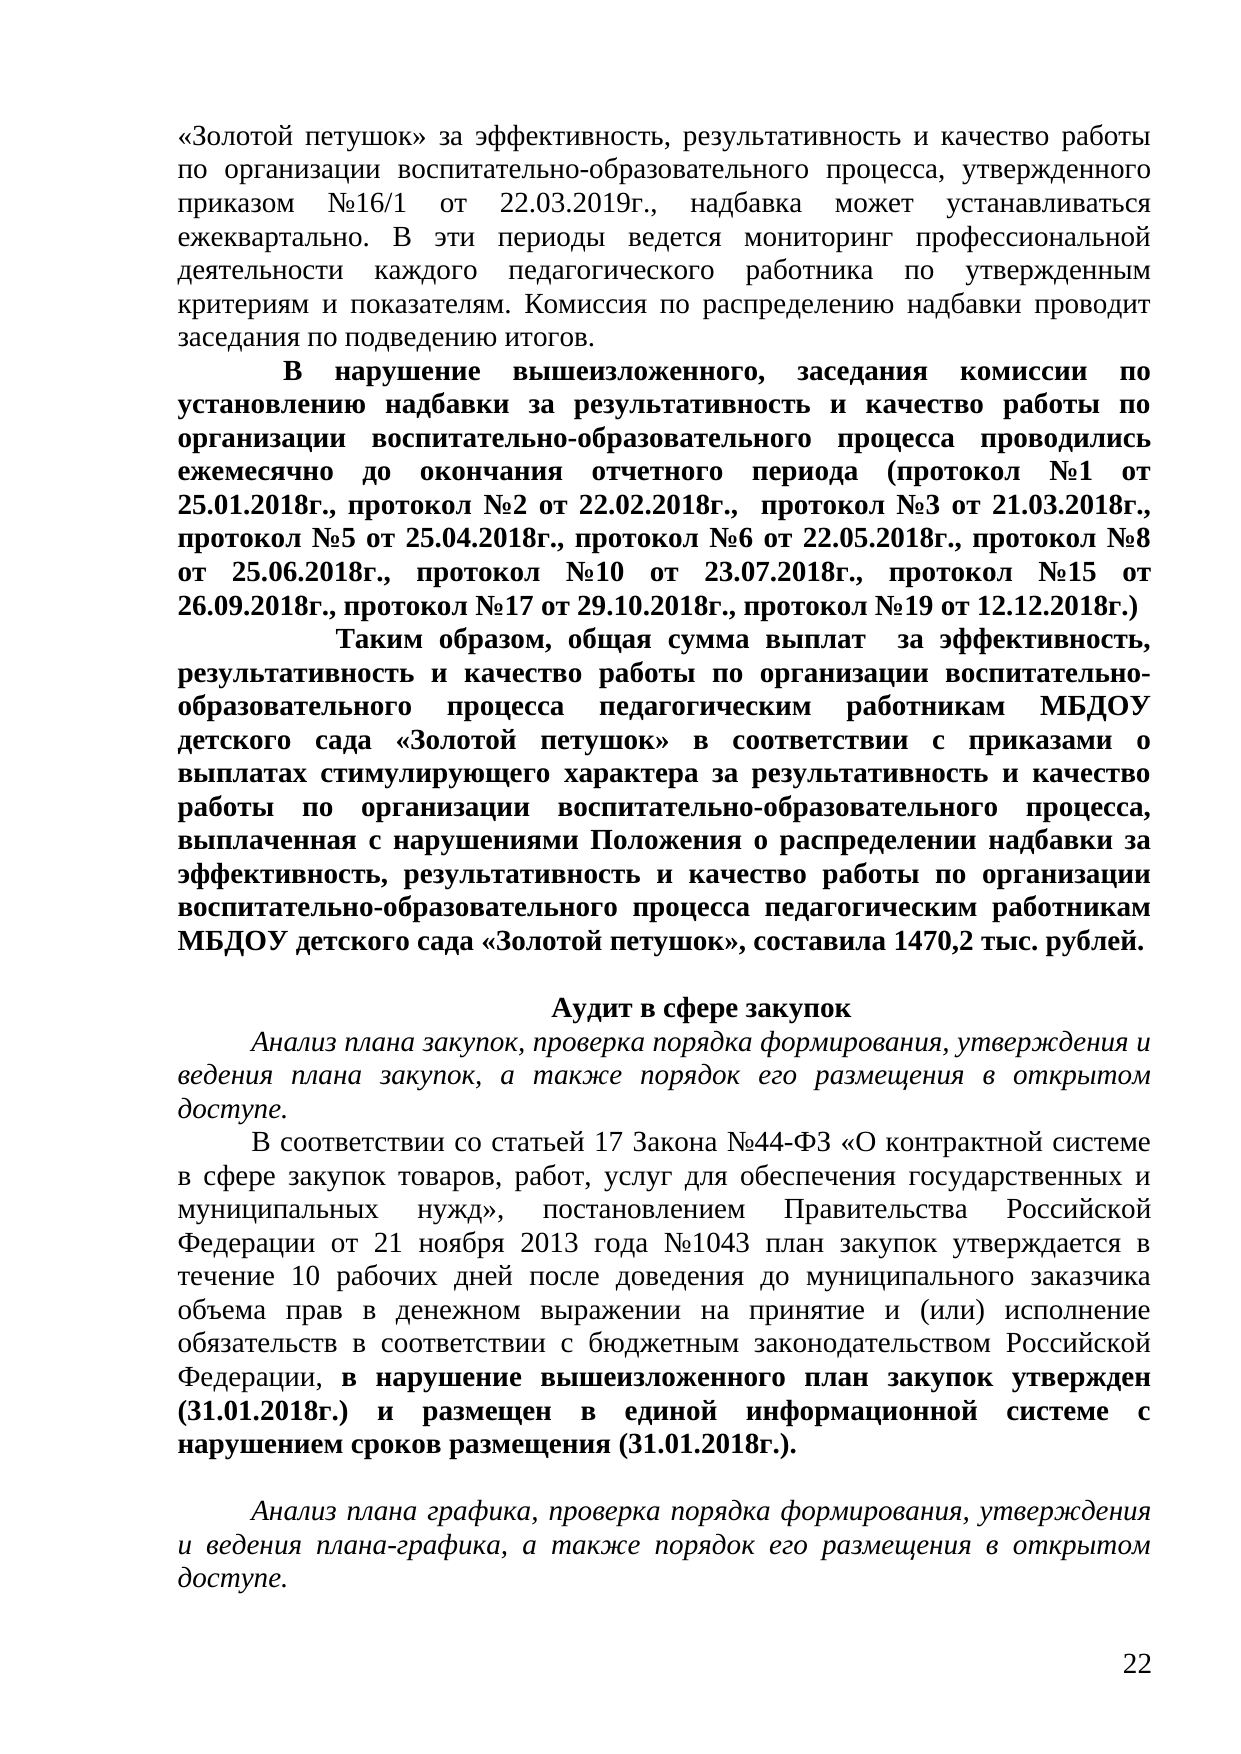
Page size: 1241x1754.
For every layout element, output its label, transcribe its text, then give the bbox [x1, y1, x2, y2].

text Таким образом, общая сумма выплат за эффективность, результативность и качество работы по организации воспитательно-образовательного процесса педагогическим работникам МБДОУ детского сада «Золотой петушок» в соответствии с приказами о выплатах стимулирующего характера за результативность и качество работы по организации воспитательно-образовательного процесса, выплаченная с нарушениями Положения о распределении надбавки за эффективность, результативность и качество работы по организации воспитательно-образовательного процесса педагогическим работникам МБДОУ детского сада «Золотой петушок», составила 1470,2 тыс. рублей. [177, 621, 1152, 957]
text Анализ плана графика, проверка порядка формирования, утверждения и ведения плана-графика, а также порядок его размещения в открытом доступе. [177, 1493, 1152, 1594]
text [177, 118, 1152, 353]
text Аудит в сфере закупок [177, 990, 1152, 1024]
text В нарушение вышеизложенного, заседания комиссии по установлению надбавки за результативность и качество работы по организации воспитательно-образовательного процесса проводились ежемесячно до окончания отчетного периода (протокол №1 от 25.01.2018г., протокол №2 от 22.02.2018г., протокол №3 от 21.03.2018г., протокол №5 от 25.04.2018г., протокол №6 от 22.05.2018г., протокол №8 от 25.06.2018г., протокол №10 от 23.07.2018г., протокол №15 от 26.09.2018г., протокол №17 от 29.10.2018г., протокол №19 от 12.12.2018г.) [177, 353, 1152, 621]
text Анализ плана закупок, проверка порядка формирования, утверждения и ведения плана закупок, а также порядок его размещения в открытом доступе. [177, 1024, 1152, 1124]
text В соответствии со статьей 17 Закона №44-ФЗ «О контрактной системе в сфере закупок товаров, работ, услуг для обеспечения государственных и муниципальных нужд», постановлением Правительства Российской Федерации от 21 ноября 2013 года №1043 план закупок утверждается в течение 10 рабочих дней после доведения до муниципального заказчика объема прав в денежном выражении на принятие и (или) исполнение обязательств в соответствии с бюджетным законодательством Российской Федерации, в нарушение вышеизложенного план закупок утвержден (31.01.2018г.) и размещен в единой информационной системе с нарушением сроков размещения (31.01.2018г.). [177, 1124, 1152, 1460]
